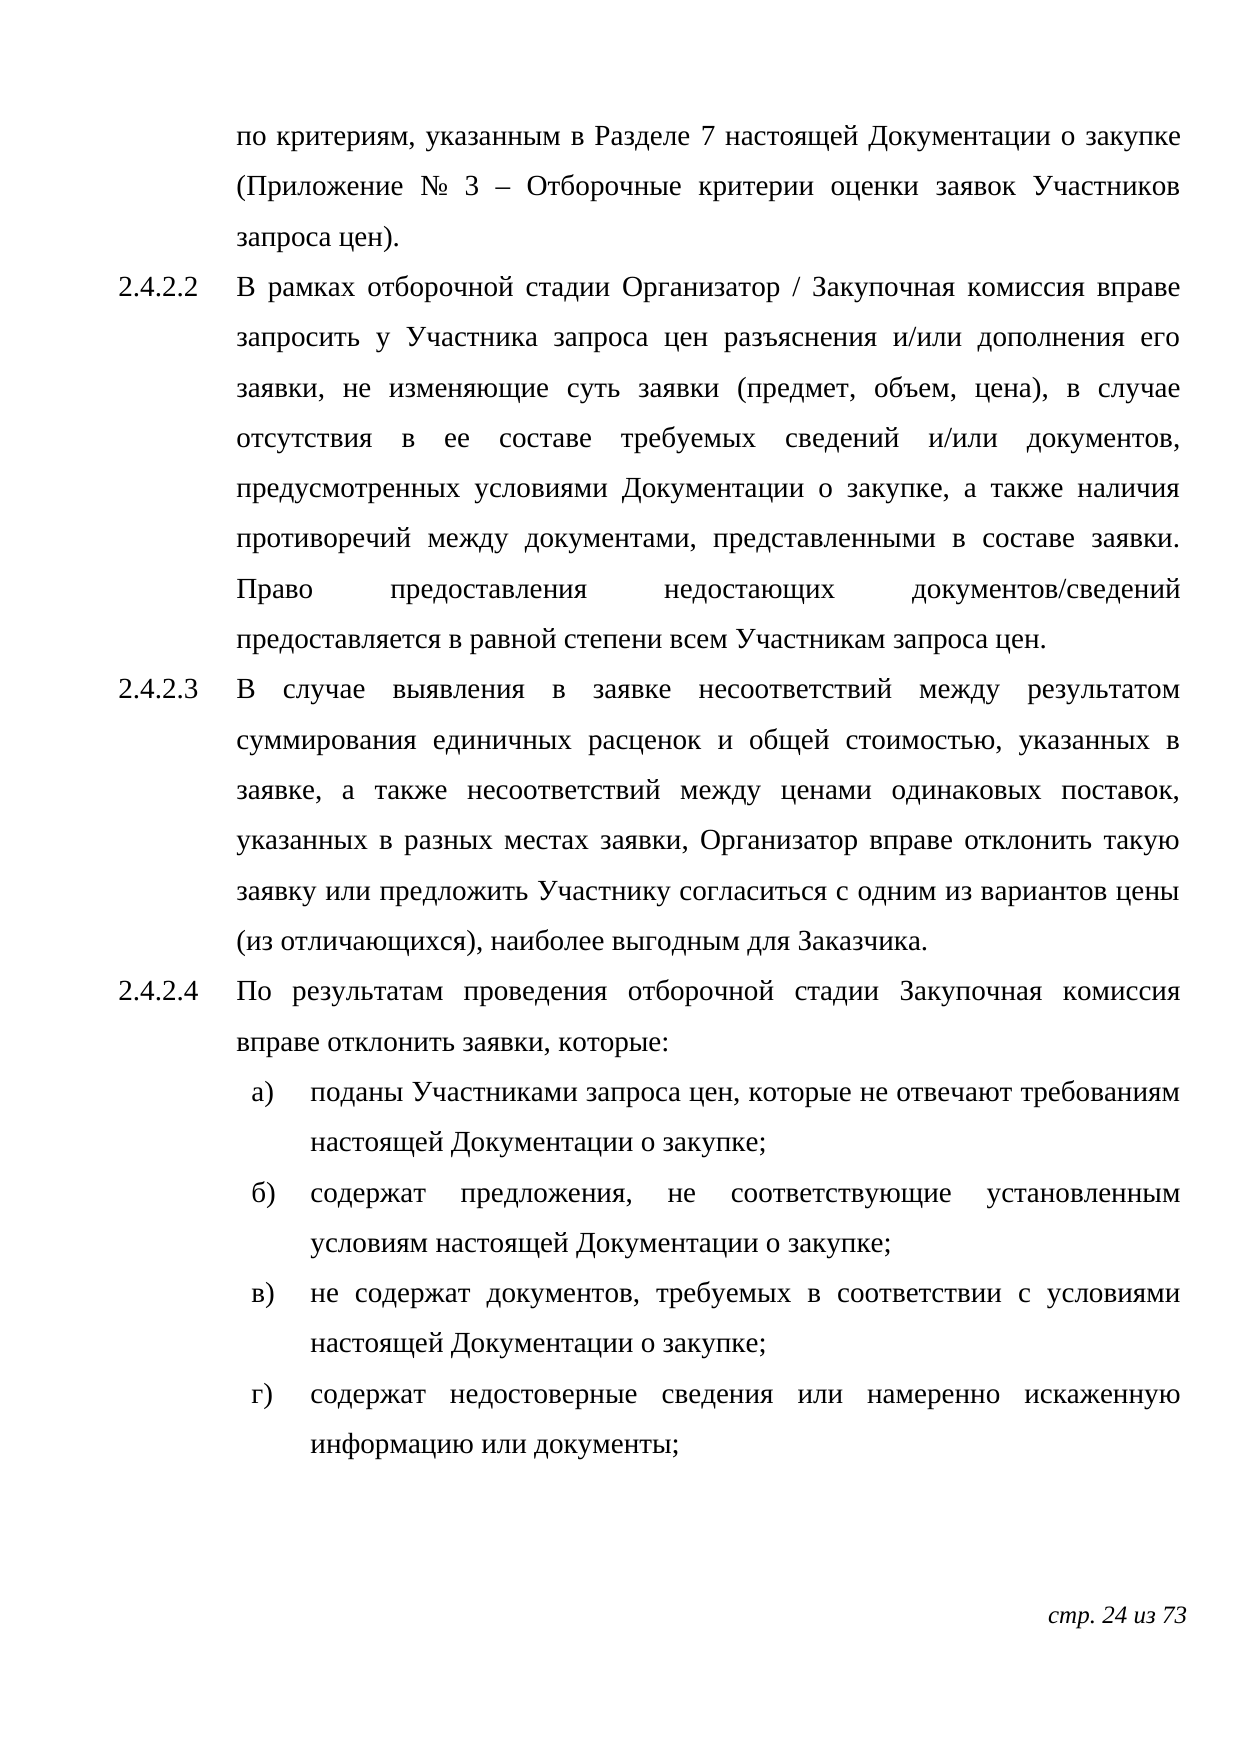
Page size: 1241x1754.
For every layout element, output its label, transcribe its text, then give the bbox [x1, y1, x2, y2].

list содержат недостоверные сведения или намеренно искаженную информацию или документы; [251, 1376, 1181, 1460]
list В случае выявления в заявке несоответствий между результатом суммирования единичных расценок и общей стоимостью, указанных в заявке, а также несоответствий между ценами одинаковых поставок, указанных в разных местах заявки, Организатор вправе отклонить такую заявку или предложить Участнику согласиться с одним из вариантов цены (из отличающихся), наиболее выгодным для Заказчика. [118, 672, 1181, 957]
list содержат предложения, не соответствующие установленным условиям настоящей Документации о закупке; [251, 1175, 1181, 1258]
list По результатам проведения отборочной стадии Закупочная комиссия вправе отклонить заявки, которые: [118, 973, 1181, 1057]
list В рамках отборочной стадии Организатор / Закупочная комиссия вправе запросить у Участника запроса цен разъяснения и/или дополнения его заявки, не изменяющие суть заявки (предмет, объем, цена), в случае отсутствия в ее составе требуемых сведений и/или документов, предусмотренных условиями Документации о закупке, а также наличия противоречий между документами, представленными в составе заявки. Право предоставления недостающих документов/сведений предоставляется в равной степени всем Участникам запроса цен. [118, 269, 1181, 655]
list поданы Участниками запроса цен, которые не отвечают требованиям настоящей Документации о закупке; [251, 1074, 1181, 1158]
list не содержат документов, требуемых в соответствии с условиями настоящей Документации о закупке; [251, 1275, 1181, 1359]
list по критериям, указанным в Разделе 7 настоящей Документации о закупке (Приложение № 3 – Отборочные критерии оценки заявок Участников запроса цен). [236, 118, 1181, 252]
